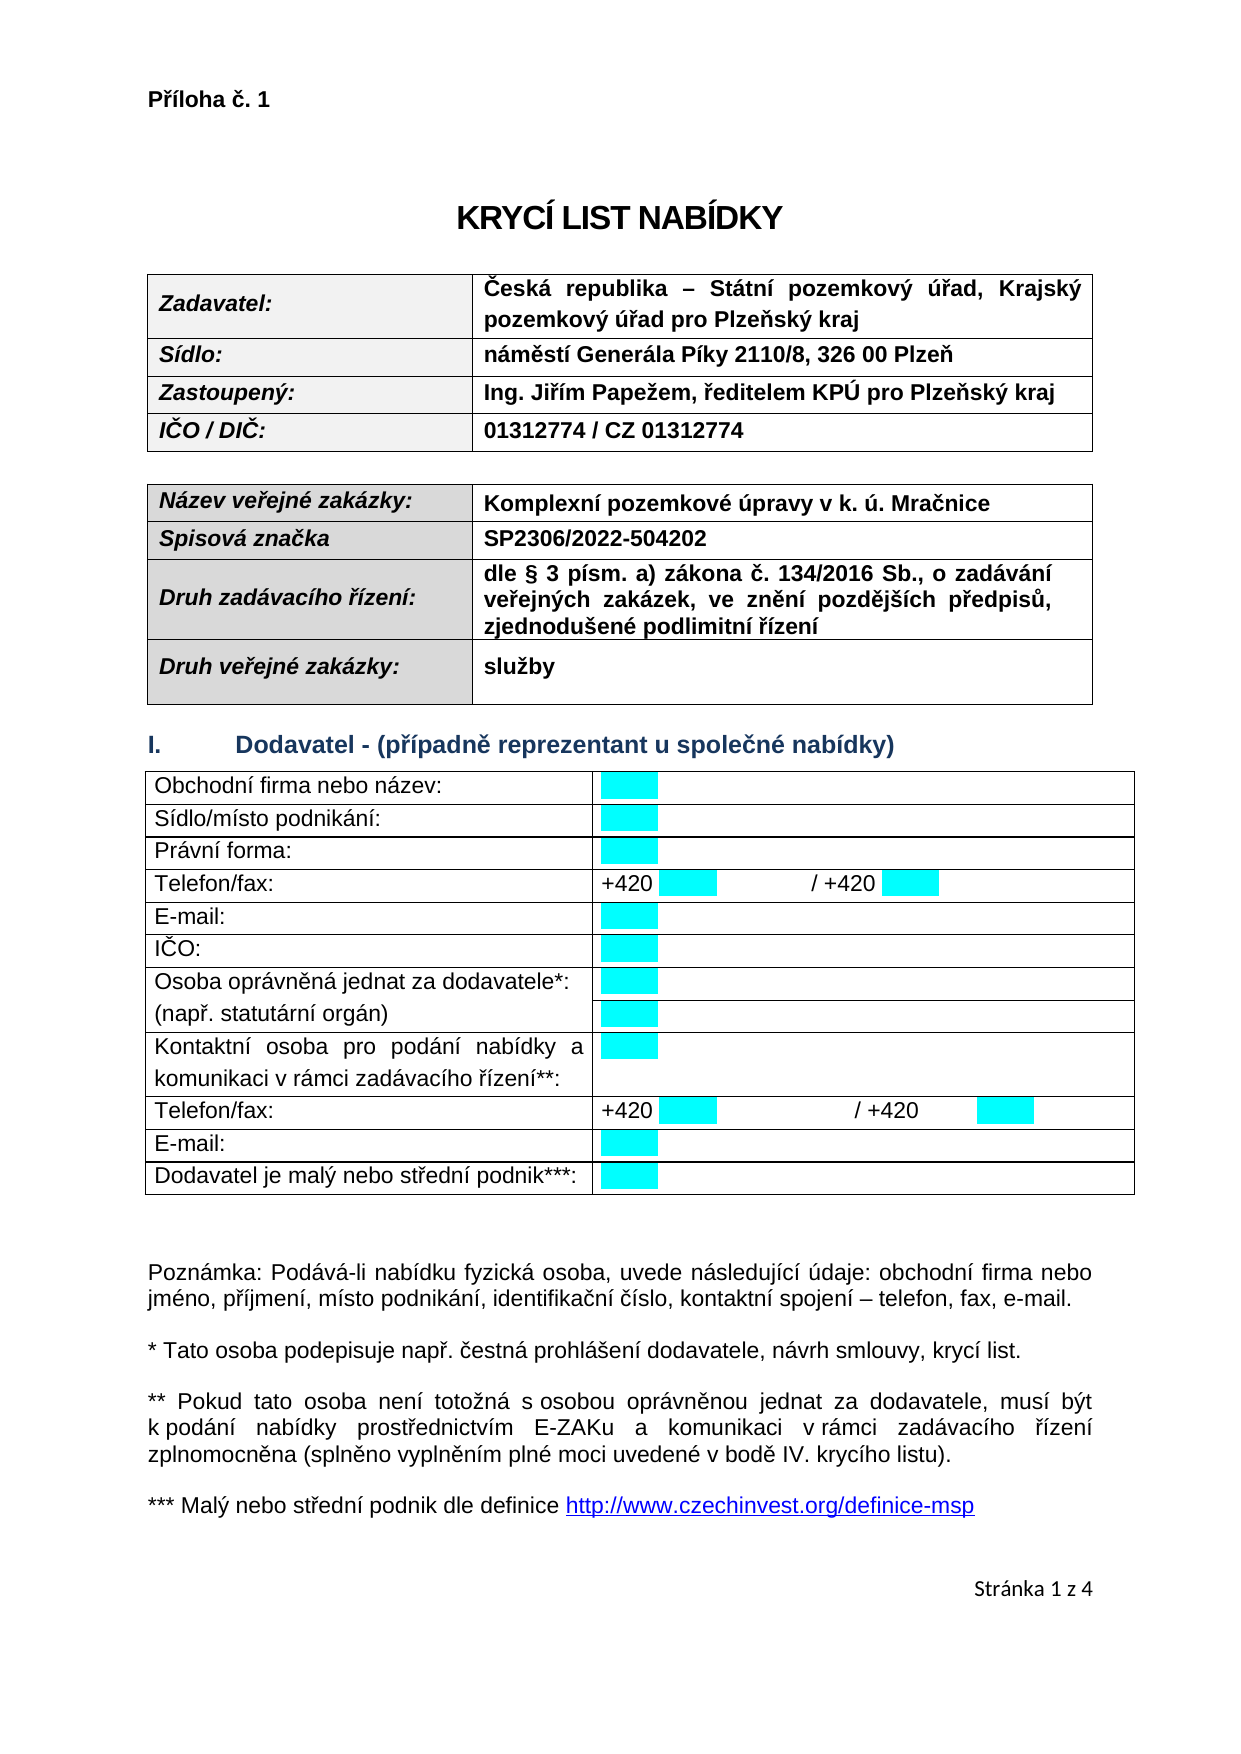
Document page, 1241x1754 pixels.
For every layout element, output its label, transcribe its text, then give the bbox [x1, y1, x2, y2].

table_cell [593, 1001, 1134, 1032]
table_cell Telefon/fax: [146, 870, 592, 902]
table_cell Druh veřejné zakázky: [148, 640, 472, 704]
table_cell E-mail: [146, 903, 592, 934]
table_cell [593, 935, 1134, 967]
table_cell Právní forma: [146, 838, 592, 869]
table_cell Telefon/fax: [146, 1097, 592, 1129]
table_cell Zastoupený: [148, 377, 472, 413]
table_cell +420 / +420 [593, 1097, 1134, 1129]
table_header Komplexní pozemkové úpravy v k. ú. Mračnice [473, 485, 1092, 521]
table_cell Dodavatel je malý nebo střední podnik***: [146, 1163, 592, 1194]
table_cell Ing. Jiřím Papežem, ředitelem KPÚ pro Plzeňský kraj [473, 377, 1092, 413]
table_cell Sídlo: [148, 339, 472, 376]
table_cell SP2306/2022-504202 [473, 522, 1092, 559]
table_cell služby [473, 640, 1092, 704]
table_cell Druh zadávacího řízení: [148, 560, 472, 639]
table_cell Kontaktní osoba pro podání nabídky a komunikaci v rámci zadávacího řízení**: [146, 1033, 592, 1096]
table_header Obchodní firma nebo název: [146, 772, 592, 804]
text ** Pokud tato osoba není totožná s osobou oprávněnou jednat za dodavatele, musí být k podání nabídky prostřednictvím E-ZAKu a komunikaci v rámci zadávacího řízení zplnomocněna (splněno vyplněním plné moci uvedené v bodě IV. krycího listu). [148, 1388, 1093, 1467]
table_header Česká republika – Státní pozemkový úřad, Krajský pozemkový úřad pro Plzeňský kraj [473, 275, 1092, 338]
title Krycí list nabídky [148, 198, 1093, 236]
table_cell E-mail: [146, 1130, 592, 1161]
table_cell Osoba oprávněná jednat za dodavatele*: (např. statutární orgán) [146, 968, 592, 1032]
table_cell IČO: [146, 935, 592, 967]
table_cell [593, 1130, 1134, 1161]
table_cell dle § 3 písm. a) zákona č. 134/2016 Sb., o zadávání veřejných zakázek, ve znění pozdějších předpisů, zjednodušené podlimitní řízení [473, 560, 1092, 639]
table_cell [593, 1163, 1134, 1194]
text Poznámka: Podává-li nabídku fyzická osoba, uvede následující údaje: obchodní firma nebo jméno, příjmení, místo podnikání, identifikační číslo, kontaktní spojení – telefon, fax, e-mail. [148, 1259, 1093, 1312]
table_header [593, 772, 1134, 804]
text * Tato osoba podepisuje např. čestná prohlášení dodavatele, návrh smlouvy, krycí list. [148, 1337, 1093, 1363]
table_cell [593, 1033, 1134, 1096]
table_cell [593, 903, 1134, 934]
text *** Malý nebo střední podnik dle definice http://www.czechinvest.org/definice-msp [148, 1492, 1093, 1518]
table_cell [593, 805, 1134, 836]
subtitle Dodavatel - (případně reprezentant u společné nabídky) [148, 730, 1093, 759]
table_cell +420 / +420 [593, 870, 1134, 902]
table_cell Spisová značka [148, 522, 472, 559]
table_cell IČO / DIČ: [148, 414, 472, 451]
table_cell [593, 968, 1134, 999]
table_cell 01312774 / CZ 01312774 [473, 414, 1092, 451]
table_cell Sídlo/místo podnikání: [146, 805, 592, 836]
table_cell [593, 838, 1134, 869]
table_header Zadavatel: [148, 275, 472, 338]
table_header Název veřejné zakázky: [148, 485, 472, 521]
table_cell náměstí Generála Píky 2110/8, 326 00 Plzeň [473, 339, 1092, 376]
